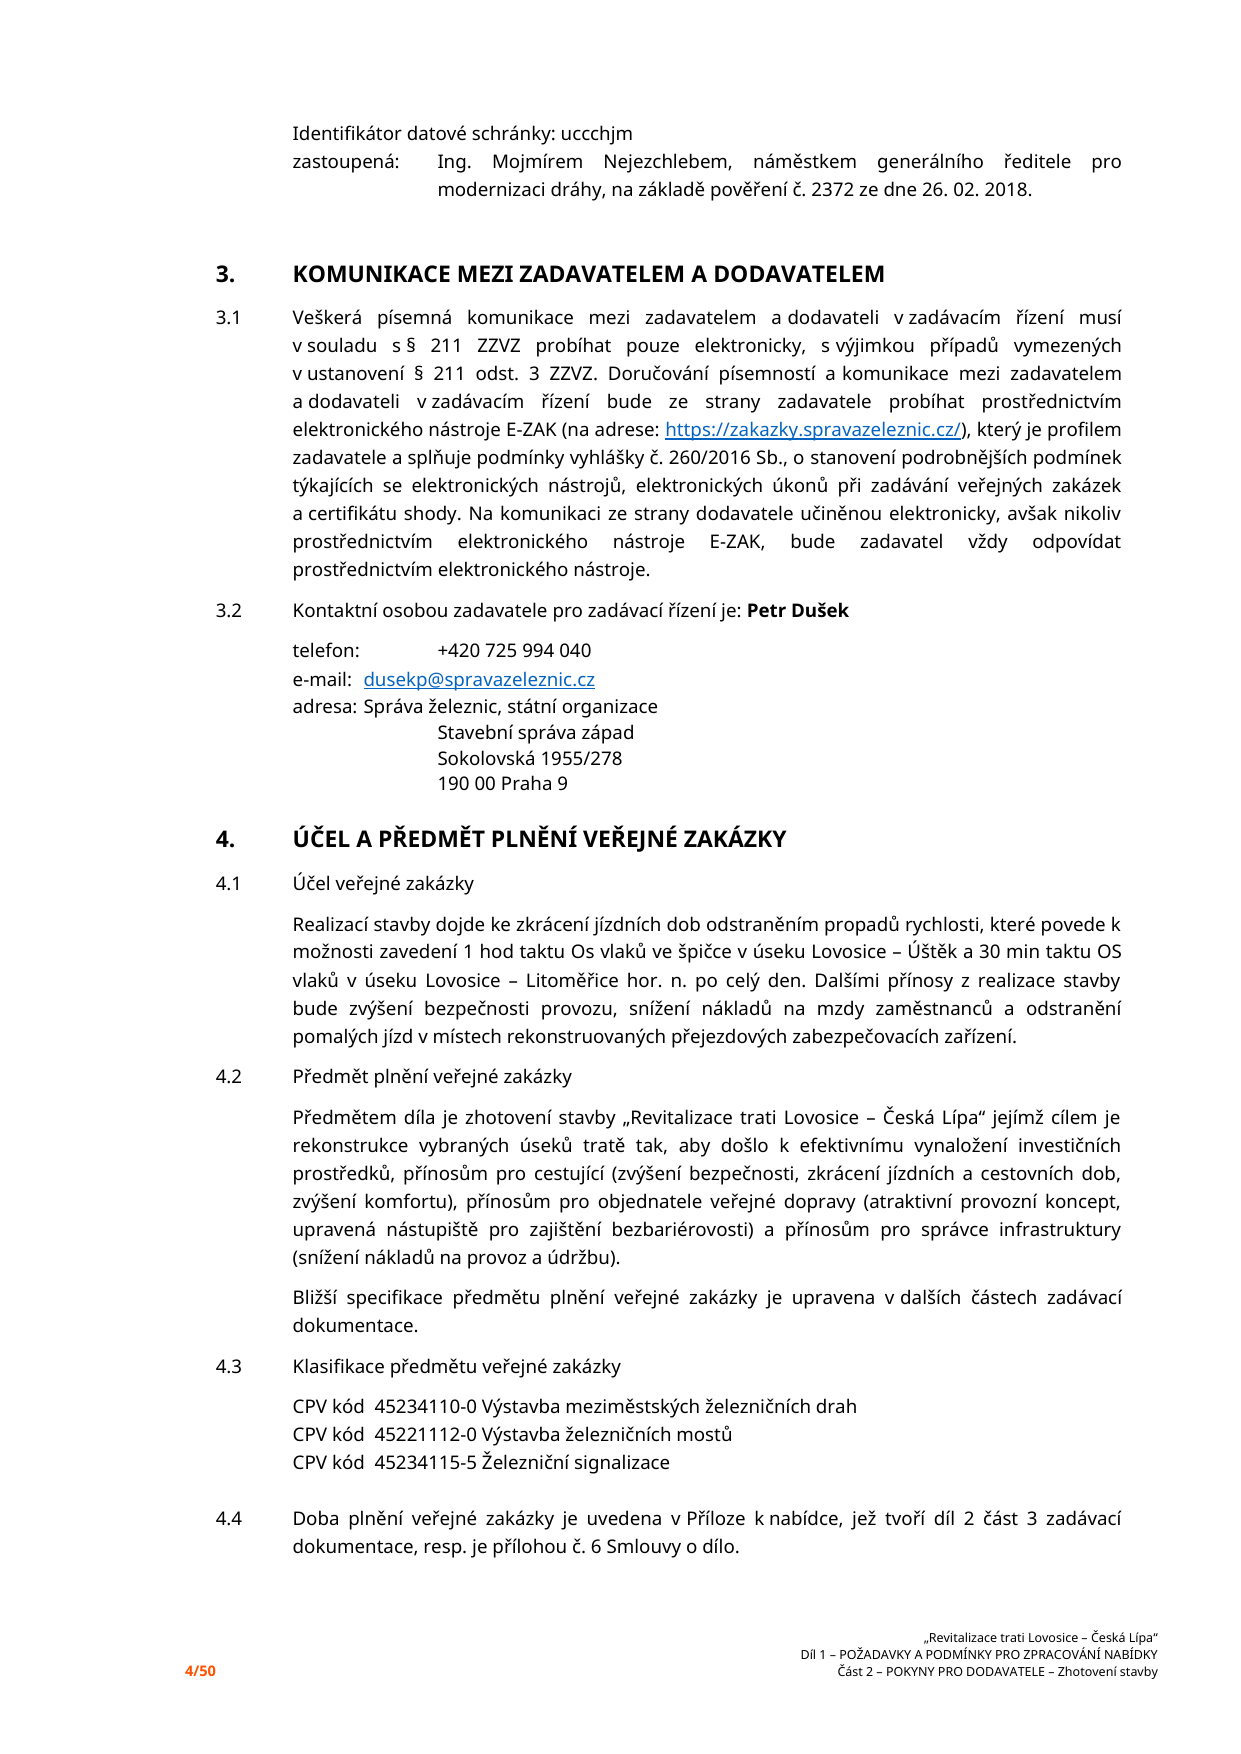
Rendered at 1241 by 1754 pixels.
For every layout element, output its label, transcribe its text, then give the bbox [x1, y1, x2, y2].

text Stavební správa západ [292, 719, 1122, 745]
text telefon: +420 725 994 040 [292, 638, 1122, 663]
text KOMUNIKACE MEZI ZADAVATELEM a DODAVATELEM [216, 258, 1122, 289]
text zastoupená: Ing. Mojmírem Nejezchlebem, náměstkem generálního ředitele pro modernizaci dráhy, na základě pověření č. 2372 ze dne 26. 02. 2018. [292, 149, 1122, 202]
text Identifikátor datové schránky: uccchjm [292, 121, 1122, 146]
text 190 00 Praha 9 [292, 770, 1122, 796]
text CPV kód 45234115-5 Železniční signalizace [292, 1450, 1122, 1475]
text CPV kód 45221112-0 Výstavba železničních mostů [292, 1422, 1122, 1447]
text Realizací stavby dojde ke zkrácení jízdních dob odstraněním propadů rychlosti, které povede k možnosti zavedení 1 hod taktu Os vlaků ve špičce v úseku Lovosice – Úštěk a 30 min taktu OS vlaků v úseku Lovosice – Litoměřice hor. n. po celý den. Dalšími přínosy z realizace stavby bude zvýšení bezpečnosti provozu, snížení nákladů na mzdy zaměstnanců a odstranění pomalých jízd v místech rekonstruovaných přejezdových zabezpečovacích zařízení. [292, 911, 1122, 1048]
text Sokolovská 1955/278 [292, 745, 1122, 770]
text Kontaktní osobou zadavatele pro zadávací řízení je: Petr Dušek [216, 597, 1122, 623]
text Doba plnění veřejné zakázky je uvedena v Příloze k nabídce, jež tvoří díl 2 část 3 zadávací dokumentace, resp. je přílohou č. 6 Smlouvy o dílo. [216, 1506, 1122, 1559]
text Předmět plnění veřejné zakázky [216, 1063, 1122, 1089]
text Předmětem díla je zhotovení stavby „Revitalizace trati Lovosice – Česká Lípa“ jejímž cílem je rekonstrukce vybraných úseků tratě tak, aby došlo k efektivnímu vynaložení investičních prostředků, přínosům pro cestující (zvýšení bezpečnosti, zkrácení jízdních a cestovních dob, zvýšení komfortu), přínosům pro objednatele veřejné dopravy (atraktivní provozní koncept, upravená nástupiště pro zajištění bezbariérovosti) a přínosům pro správce infrastruktury (snížení nákladů na provoz a údržbu). [292, 1104, 1122, 1269]
text CPV kód 45234110-0 Výstavba meziměstských železničních drah [292, 1394, 1122, 1419]
text Klasifikace předmětu veřejné zakázky [216, 1353, 1122, 1379]
text Účel veřejné zakázky [216, 870, 1122, 896]
text Veškerá písemná komunikace mezi zadavatelem a dodavateli v zadávacím řízení musí v souladu s § 211 ZZVZ probíhat pouze elektronicky, s výjimkou případů vymezených v ustanovení § 211 odst. 3 ZZVZ. Doručování písemností a komunikace mezi zadavatelem a dodavateli v zadávacím řízení bude ze strany zadavatele probíhat prostřednictvím elektronického nástroje E-ZAK (na adrese: https://zakazky.spravazeleznic.cz/), který je profilem zadavatele a splňuje podmínky vyhlášky č. 260/2016 Sb., o stanovení podrobnějších podmínek týkajících se elektronických nástrojů, elektronických úkonů při zadávání veřejných zakázek a certifikátu shody. Na komunikaci ze strany dodavatele učiněnou elektronicky, avšak nikoliv prostřednictvím elektronického nástroje E-ZAK, bude zadavatel vždy odpovídat prostřednictvím elektronického nástroje. [216, 304, 1122, 582]
text Bližší specifikace předmětu plnění veřejné zakázky je upravena v dalších částech zadávací dokumentace. [292, 1284, 1122, 1338]
text adresa: Správa železnic, státní organizace [292, 694, 1122, 719]
text ÚČEL a PŘEDMĚT PLNĚNÍ VEŘEJNÉ ZAKÁZKY [216, 823, 1122, 855]
text e-mail: dusekp@spravazeleznic.cz [292, 666, 1122, 691]
